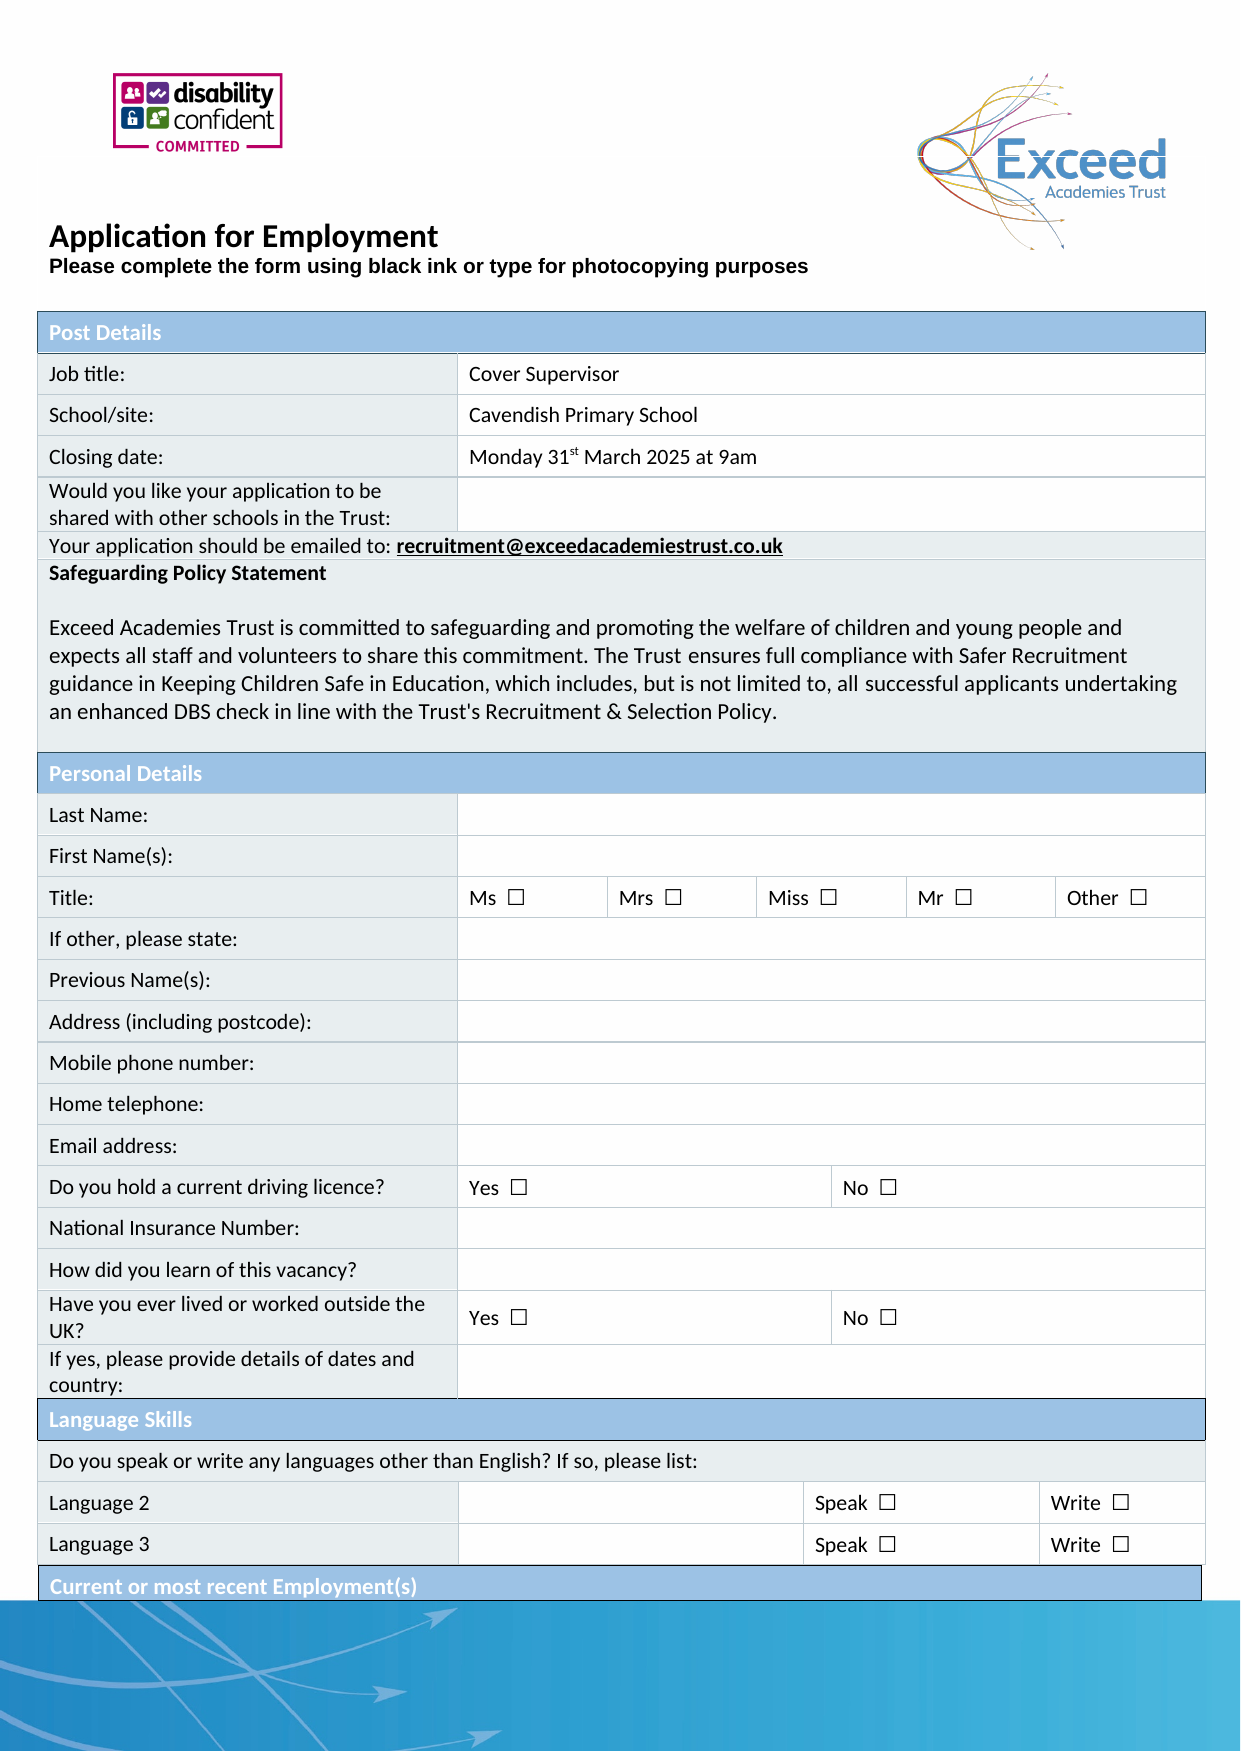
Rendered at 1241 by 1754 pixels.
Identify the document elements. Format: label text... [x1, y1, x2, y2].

table_cell Speak ☐ [804, 1524, 1039, 1564]
table_cell National Insurance Number: [38, 1208, 457, 1248]
table_cell Language Skills [38, 1399, 1205, 1440]
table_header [39, 1566, 1201, 1600]
table_cell [458, 1001, 1205, 1041]
table_cell [458, 836, 1205, 876]
table_cell Last Name: [38, 794, 457, 834]
table_cell Post Details [38, 312, 1205, 352]
table_cell [458, 918, 1205, 959]
table_cell Safeguarding Policy Statement Exceed Academies Trust is committed to safeguarding and promoting the welfare of children and young people and expects all staff and volunteers to share this commitment. The Trust ensures full compliance with Safer Recruitment guidance in Keeping Children Safe in Education, which includes, but is not limited to, all successful applicants undertaking an enhanced DBS check in line with the Trust's Recruitment & Selection Policy. [38, 560, 1205, 752]
table_cell [458, 960, 1205, 1000]
table_cell Mrs [608, 877, 756, 917]
table_cell [458, 478, 1205, 531]
table_cell [458, 1345, 1205, 1398]
table_cell [458, 1084, 1205, 1124]
table_cell Previous Name(s): [38, 960, 457, 1000]
table_cell If other, please state: [38, 918, 457, 959]
table_cell How did you learn of this vacancy? [38, 1249, 457, 1289]
table_cell Would you like your application to be shared with other schools in the Trust: [38, 478, 457, 531]
table_cell Mr [907, 877, 1055, 917]
table_cell Yes [458, 1291, 831, 1344]
table_cell Write ☐ [1040, 1482, 1205, 1522]
table_cell Address (including postcode): [38, 1001, 457, 1041]
table_cell Title: [38, 877, 457, 917]
table_cell Ms [458, 877, 607, 917]
table_cell Have you ever lived or worked outside the UK? [38, 1291, 457, 1344]
table_cell [458, 1043, 1205, 1083]
table_cell Personal Details [38, 753, 1205, 793]
table_cell [458, 1249, 1205, 1289]
table_cell Do you hold a current driving licence? [38, 1166, 457, 1207]
table_cell Monday 31st March 2025 at 9am [458, 436, 1205, 476]
table_cell Language 3 [38, 1524, 458, 1564]
table_cell Cover Supervisor [458, 354, 1205, 394]
table_cell Other [1056, 877, 1205, 917]
table_cell [458, 794, 1205, 834]
table_cell Email address: [38, 1125, 457, 1165]
table_cell Job title: [38, 354, 457, 394]
table_cell Write ☐ [1040, 1524, 1205, 1564]
table_cell No [832, 1291, 1205, 1344]
table_cell Do you speak or write any languages other than English? If so, please list: [38, 1441, 1205, 1481]
table_cell Language 2 [38, 1482, 458, 1522]
table_cell Yes [458, 1166, 831, 1207]
table_cell Cavendish Primary School [458, 395, 1205, 435]
table_cell Your application should be emailed to: recruitment@exceedacademiestrust.co.uk [38, 532, 1205, 558]
picture [0, 0, 1241, 1751]
table_cell [458, 1208, 1205, 1248]
table_cell Miss [757, 877, 906, 917]
table_cell [458, 1125, 1205, 1165]
table_cell No [832, 1166, 1205, 1207]
table_cell Closing date: [38, 436, 457, 476]
table_cell First Name(s): [38, 836, 457, 876]
table_cell Mobile phone number: [38, 1043, 457, 1083]
table_cell If yes, please provide details of dates and country: [38, 1345, 457, 1398]
table_header Application for Employment Please complete the form using black ink or type for photocopying purposes [38, 157, 1205, 311]
table_cell Home telephone: [38, 1084, 457, 1124]
table_cell [459, 1524, 803, 1564]
table_cell Speak ☐ [804, 1482, 1039, 1522]
table_cell School/site: [38, 395, 457, 435]
table_cell [459, 1482, 803, 1522]
